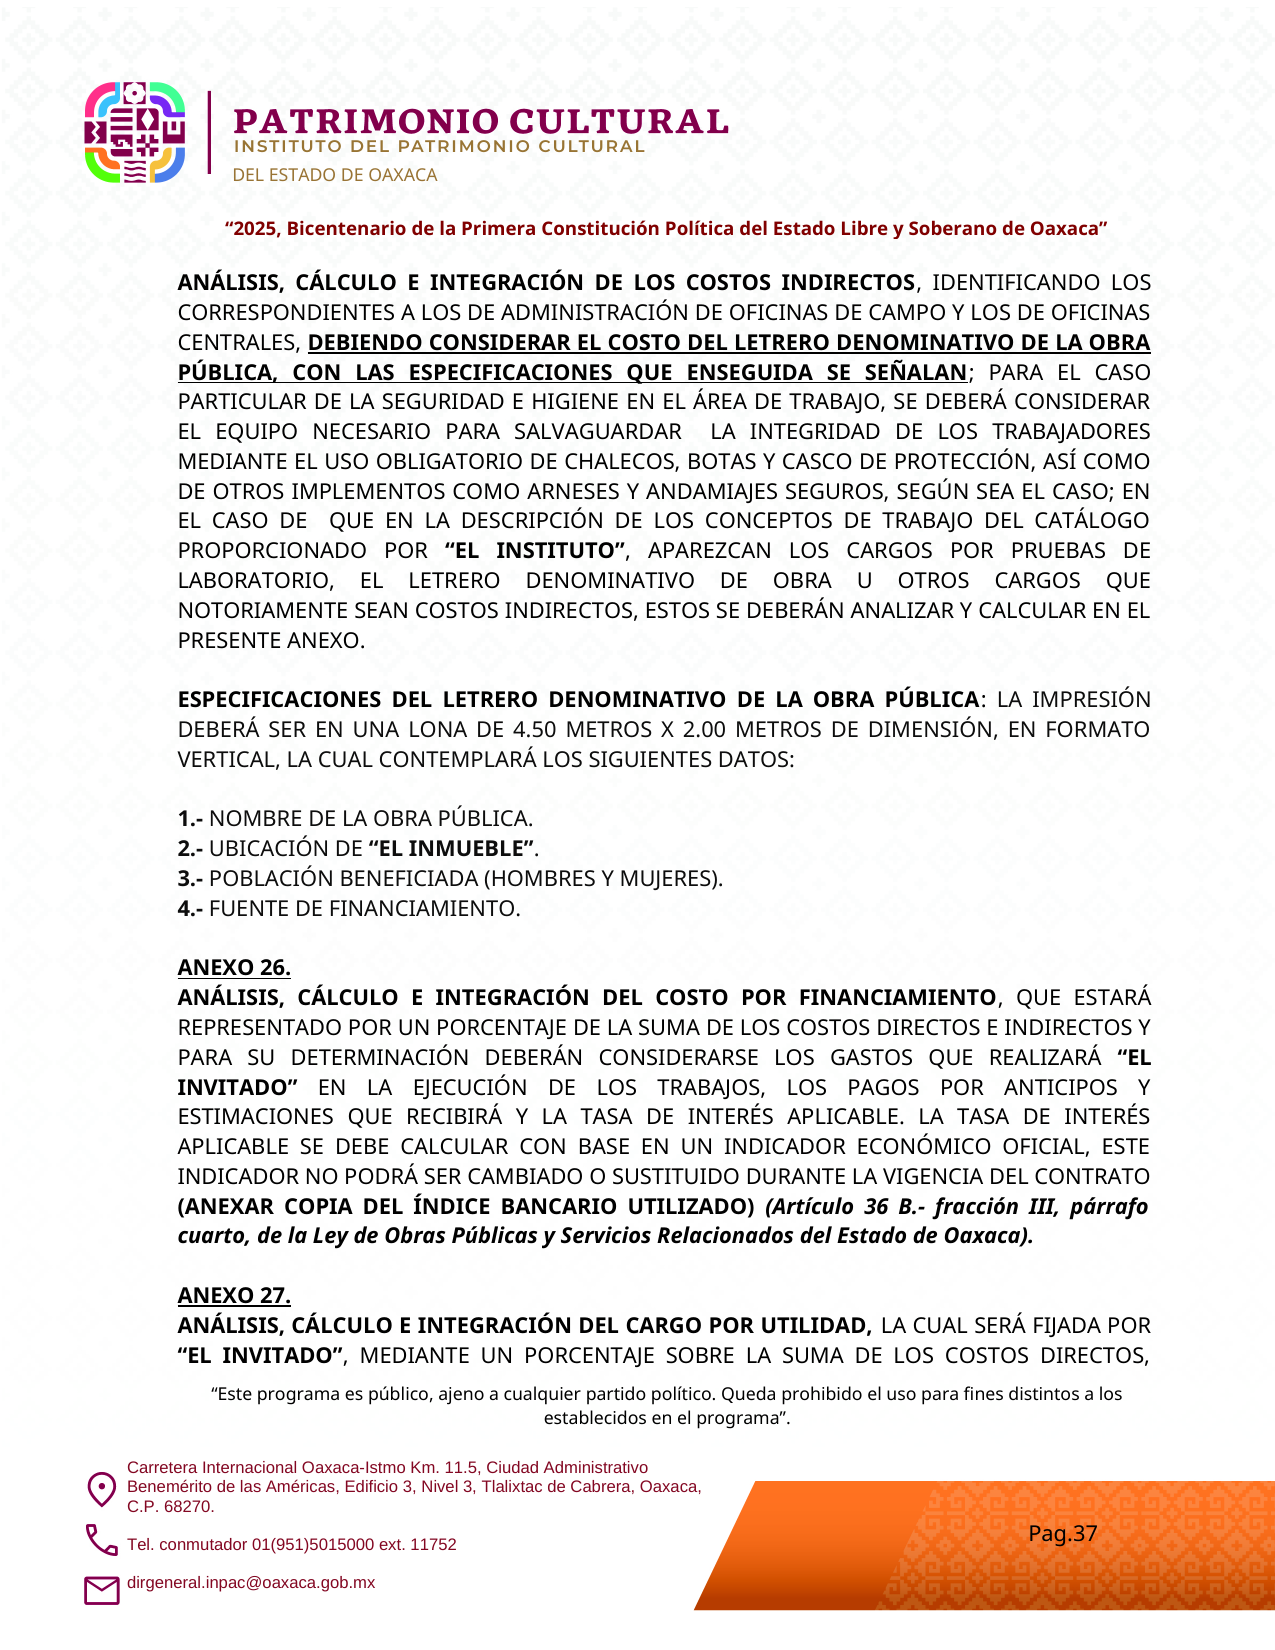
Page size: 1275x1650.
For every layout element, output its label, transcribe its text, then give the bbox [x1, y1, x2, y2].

text 2.- UBICACIÓN DE “EL INMUEBLE”. [177, 833, 1152, 863]
text ESPECIFICACIONES DEL LETRERO DENOMINATIVO DE LA OBRA PÚBLICA: LA IMPRESIÓN DEBERÁ SER EN UNA LONA DE 4.50 METROS X 2.00 METROS DE DIMENSIÓN, EN FORMATO VERTICAL, LA CUAL CONTEMPLARÁ LOS SIGUIENTES DATOS: [177, 684, 1152, 774]
text ANÁLISIS, CÁLCULO E INTEGRACIÓN DE LOS COSTOS INDIRECTOS, IDENTIFICANDO LOS CORRESPONDIENTES A LOS DE ADMINISTRACIÓN DE OFICINAS DE CAMPO Y LOS DE OFICINAS CENTRALES, DEBIENDO CONSIDERAR EL COSTO DEL LETRERO DENOMINATIVO DE LA OBRA PÚBLICA, CON LAS ESPECIFICACIONES QUE ENSEGUIDA SE SEÑALAN; PARA EL CASO PARTICULAR DE LA SEGURIDAD E HIGIENE EN EL ÁREA DE TRABAJO, SE DEBERÁ CONSIDERAR EL EQUIPO NECESARIO PARA SALVAGUARDAR LA INTEGRIDAD DE LOS TRABAJADORES MEDIANTE EL USO OBLIGATORIO DE CHALECOS, BOTAS Y CASCO DE PROTECCIÓN, ASÍ COMO DE OTROS IMPLEMENTOS COMO ARNESES Y ANDAMIAJES SEGUROS, SEGÚN SEA EL CASO; EN EL CASO DE QUE EN LA DESCRIPCIÓN DE LOS CONCEPTOS DE TRABAJO DEL CATÁLOGO PROPORCIONADO POR “EL INSTITUTO”, APAREZCAN LOS CARGOS POR PRUEBAS DE LABORATORIO, EL LETRERO DENOMINATIVO DE OBRA U OTROS CARGOS QUE NOTORIAMENTE SEAN COSTOS INDIRECTOS, ESTOS SE DEBERÁN ANALIZAR Y CALCULAR EN EL PRESENTE ANEXO. [177, 267, 1152, 654]
text 4.- FUENTE DE FINANCIAMIENTO. [177, 893, 1152, 923]
text 1.- NOMBRE DE LA OBRA PÚBLICA. [177, 803, 1152, 833]
text ANEXO 27. [177, 1280, 1152, 1310]
text 3.- POBLACIÓN BENEFICIADA (HOMBRES Y MUJERES). [177, 863, 1152, 893]
text ANÁLISIS, CÁLCULO E INTEGRACIÓN DEL COSTO POR FINANCIAMIENTO, QUE ESTARÁ REPRESENTADO POR UN PORCENTAJE DE LA SUMA DE LOS COSTOS DIRECTOS E INDIRECTOS Y PARA SU DETERMINACIÓN DEBERÁN CONSIDERARSE LOS GASTOS QUE REALIZARÁ “EL INVITADO” EN LA EJECUCIÓN DE LOS TRABAJOS, LOS PAGOS POR ANTICIPOS Y ESTIMACIONES QUE RECIBIRÁ Y LA TASA DE INTERÉS APLICABLE. LA TASA DE INTERÉS APLICABLE SE DEBE CALCULAR CON BASE EN UN INDICADOR ECONÓMICO OFICIAL, ESTE INDICADOR NO PODRÁ SER CAMBIADO O SUSTITUIDO DURANTE LA VIGENCIA DEL CONTRATO (ANEXAR COPIA DEL ÍNDICE BANCARIO UTILIZADO) (Artículo 36 B.- fracción III, párrafo cuarto, de la Ley de Obras Públicas y Servicios Relacionados del Estado de Oaxaca). [177, 982, 1152, 1250]
text ANEXO 26. [177, 952, 1152, 982]
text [177, 1310, 1152, 1369]
picture [1, 7, 1275, 1650]
